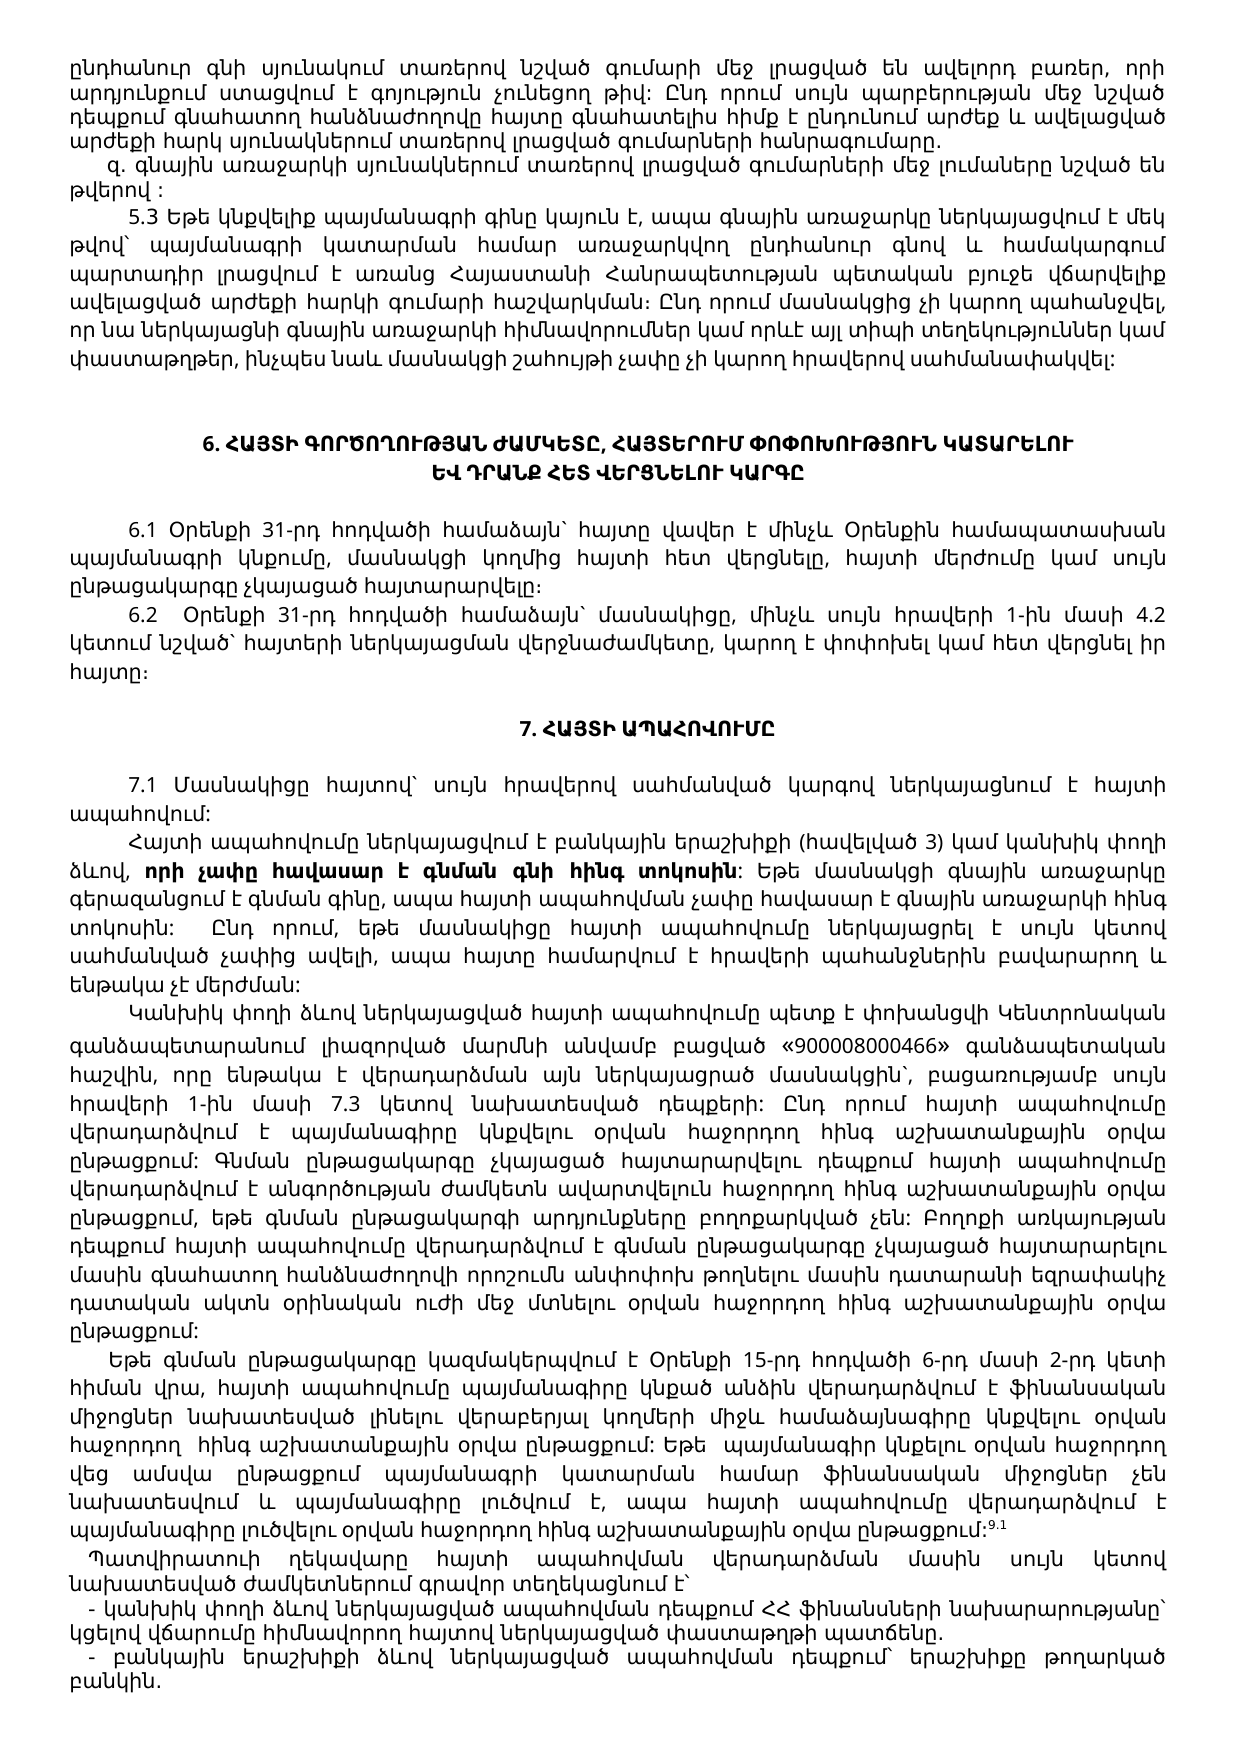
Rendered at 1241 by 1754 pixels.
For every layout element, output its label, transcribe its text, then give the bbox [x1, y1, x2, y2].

text 6.1 Օրենքի 31-րդ հոդվածի համաձայն` հայտը վավեր է մինչև Օրենքին համապատասխան պայմանագրի կնքումը, մասնակցի կողմից հայտի հետ վերցնելը, հայտի մերժումը կամ սույն ընթացակարգը չկայացած հայտարարվելը։ [69, 515, 1167, 600]
text ԵՎ ԴՐԱՆՔ ՀԵՏ ՎԵՐՑՆԵԼՈՒ ԿԱՐԳԸ [69, 458, 1167, 486]
text Եթե գնման ընթացակարգը կազմակերպվում է Օրենքի 15-րդ հոդվածի 6-րդ մասի 2-րդ կետի հիման վրա, հայտի ապահովումը պայմանագիրը կնքած անձին վերադարձվում է ֆինանսական միջոցներ նախատեսված լինելու վերաբերյալ կողմերի միջև համաձայնագիրը կնքվելու օրվան հաջորդող հինգ աշխատանքային օրվա ընթացքում: Եթե պայմանագիր կնքելու օրվան հաջորդող վեց ամսվա ընթացքում պայմանագրի կատարման համար ֆինանսական միջոցներ չեն նախատեսվում և պայմանագիրը լուծվում է, ապա հայտի ապահովումը վերադարձվում է պայմանագիրը լուծվելու օրվան հաջորդող հինգ աշխատանքային օրվա ընթացքում:9.1 [69, 1345, 1167, 1544]
text 5.3 Եթե կնքվելիք պայմանագրի գինը կայուն է, ապա գնային առաջարկը ներկայացվում է մեկ թվով՝ պայմանագրի կատարման համար առաջարկվող ընդհանուր գնով և համակարգում պարտադիր լրացվում է առանց Հայաստանի Հանրապետության պետական բյուջե վճարվելիք ավելացված արժեքի հարկի գումարի հաշվարկման։ Ընդ որում մասնակցից չի կարող պահանջվել, որ նա ներկայացնի գնային առաջարկի հիմնավորումներ կամ որևէ այլ տիպի տեղեկություններ կամ փաստաթղթեր, ինչպես նաև մասնակցի շահույթի չափը չի կարող հրավերով սահմանափակվել: [69, 202, 1167, 372]
text զ. գնային առաջարկի սյունակներում տառերով լրացված գումարների մեջ լումաները նշված են թվերով : [69, 153, 1167, 202]
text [69, 56, 1167, 153]
text 7. ՀԱՅՏԻ ԱՊԱՀՈՎՈՒՄԸ [69, 714, 1167, 742]
text Հայտի ապահովումը ներկայացվում է բանկային երաշխիքի (հավելված 3) կամ կանխիկ փողի ձևով, որի չափը հավասար է գնման գնի հինգ տոկոսին: Եթե մասնակցի գնային առաջարկը գերազանցում է գնման գինը, ապա հայտի ապահովման չափը հավասար է գնային առաջարկի հինգ տոկոսին: Ընդ որում, եթե մասնակիցը հայտի ապահովումը ներկայացրել է սույն կետով սահմանված չափից ավելի, ապա հայտը համարվում է հրավերի պահանջներին բավարարող և ենթակա չէ մերժման: [69, 827, 1167, 998]
text Կանխիկ փողի ձևով ներկայացված հայտի ապահովումը պետք է փոխանցվի Կենտրոնական գանձապետարանում լիազորված մարմնի անվամբ բացված «900008000466» գանձապետական հաշվին, որը ենթակա է վերադարձման այն ներկայացրած մասնակցին`, բացառությամբ սույն հրավերի 1-ին մասի 7.3 կետով նախատեսված դեպքերի: Ընդ որում հայտի ապահովումը վերադարձվում է պայմանագիրը կնքվելու օրվան հաջորդող հինգ աշխատանքային օրվա ընթացքում: Գնման ընթացակարգը չկայացած հայտարարվելու դեպքում հայտի ապահովումը վերադարձվում է անգործության ժամկետն ավարտվելուն հաջորդող հինգ աշխատանքային օրվա ընթացքում, եթե գնման ընթացակարգի արդյունքները բողոքարկված չեն: Բողոքի առկայության դեպքում հայտի ապահովումը վերադարձվում է գնման ընթացակարգը չկայացած հայտարարելու մասին գնահատող հանձնաժողովի որոշումն անփոփոխ թողնելու մասին դատարանի եզրափակիչ դատական ակտն օրինական ուժի մեջ մտնելու օրվան հաջորդող հինգ աշխատանքային օրվա ընթացքում: [69, 998, 1167, 1345]
text - կանխիկ փողի ձևով ներկայացված ապահովման դեպքում ՀՀ ֆինանսների նախարարությանը՝ կցելով վճարումը հիմնավորող հայտով ներկայացված փաստաթղթի պատճենը. [69, 1597, 1167, 1645]
text - բանկային երաշխիքի ձևով ներկայացված ապահովման դեպքում՝ երաշխիքը թողարկած բանկին. [69, 1645, 1167, 1694]
text 6. ՀԱՅՏԻ ԳՈՐԾՈՂՈՒԹՅԱՆ ԺԱՄԿԵՏԸ, ՀԱՅՏԵՐՈՒՄ ՓՈՓՈԽՈՒԹՅՈՒՆ ԿԱՏԱՐԵԼՈՒ [69, 429, 1167, 458]
text Պատվիրատուի ղեկավարը հայտի ապահովման վերադարձման մասին սույն կետով նախատեսված ժամկետներում գրավոր տեղեկացնում է՝ [69, 1544, 1167, 1597]
text 7.1 Մասնակիցը հայտով` սույն հրավերով սահմանված կարգով ներկայացնում է հայտի ապահովում: [69, 771, 1167, 827]
text 6.2 Օրենքի 31-րդ հոդվածի համաձայն` մասնակիցը, մինչև սույն հրավերի 1-ին մասի 4.2 կետում նշված` հայտերի ներկայացման վերջնաժամկետը, կարող է փոփոխել կամ հետ վերցնել իր հայտը։ [69, 600, 1167, 685]
